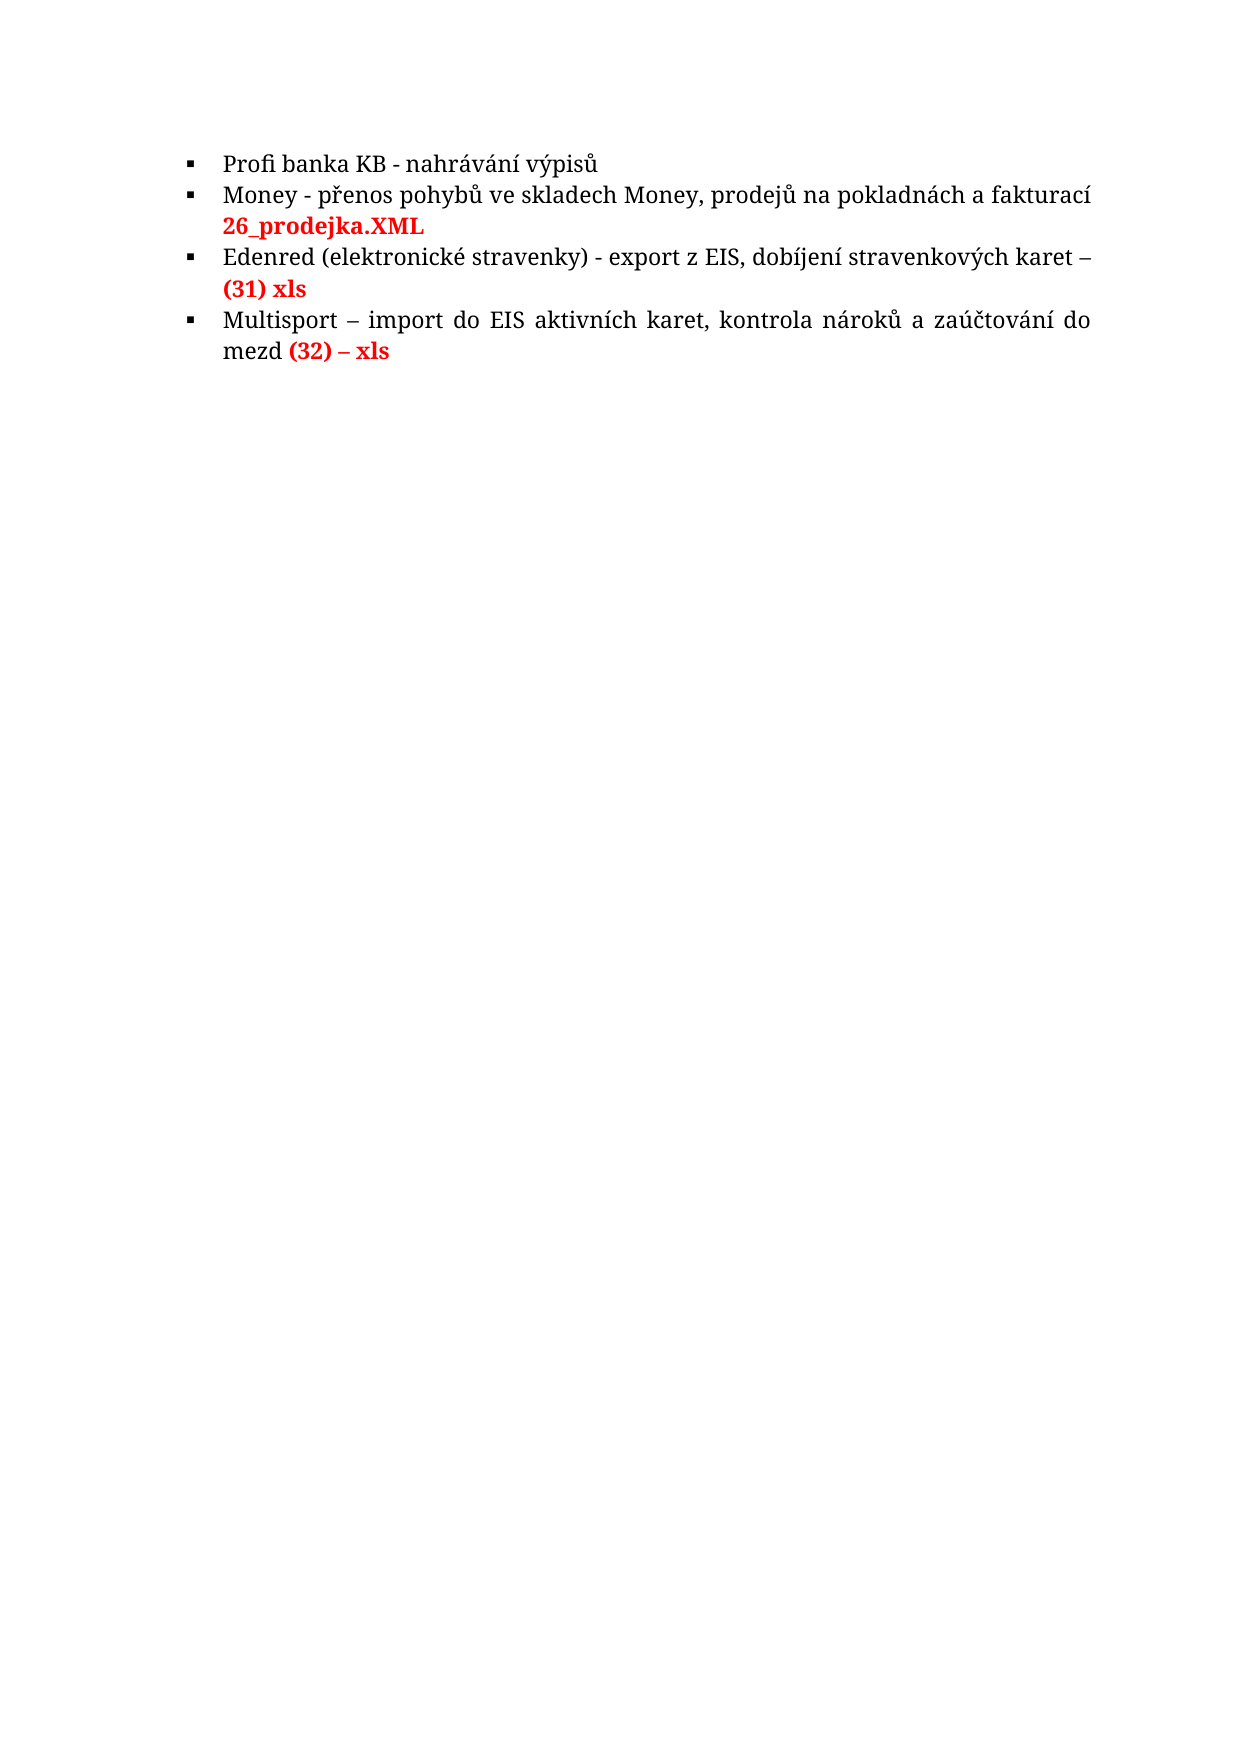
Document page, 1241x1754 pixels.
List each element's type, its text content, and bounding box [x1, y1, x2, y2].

list Money - přenos pohybů ve skladech Money, prodejů na pokladnách a fakturací 26_prodejka.XML [185, 179, 1093, 241]
list Edenred (elektronické stravenky) - export z EIS, dobíjení stravenkových karet – (31) xls [185, 241, 1093, 304]
list Multisport – import do EIS aktivních karet, kontrola nároků a zaúčtování do mezd (32) – xls [185, 304, 1093, 366]
list Profi banka KB - nahrávání výpisů [185, 148, 1093, 179]
